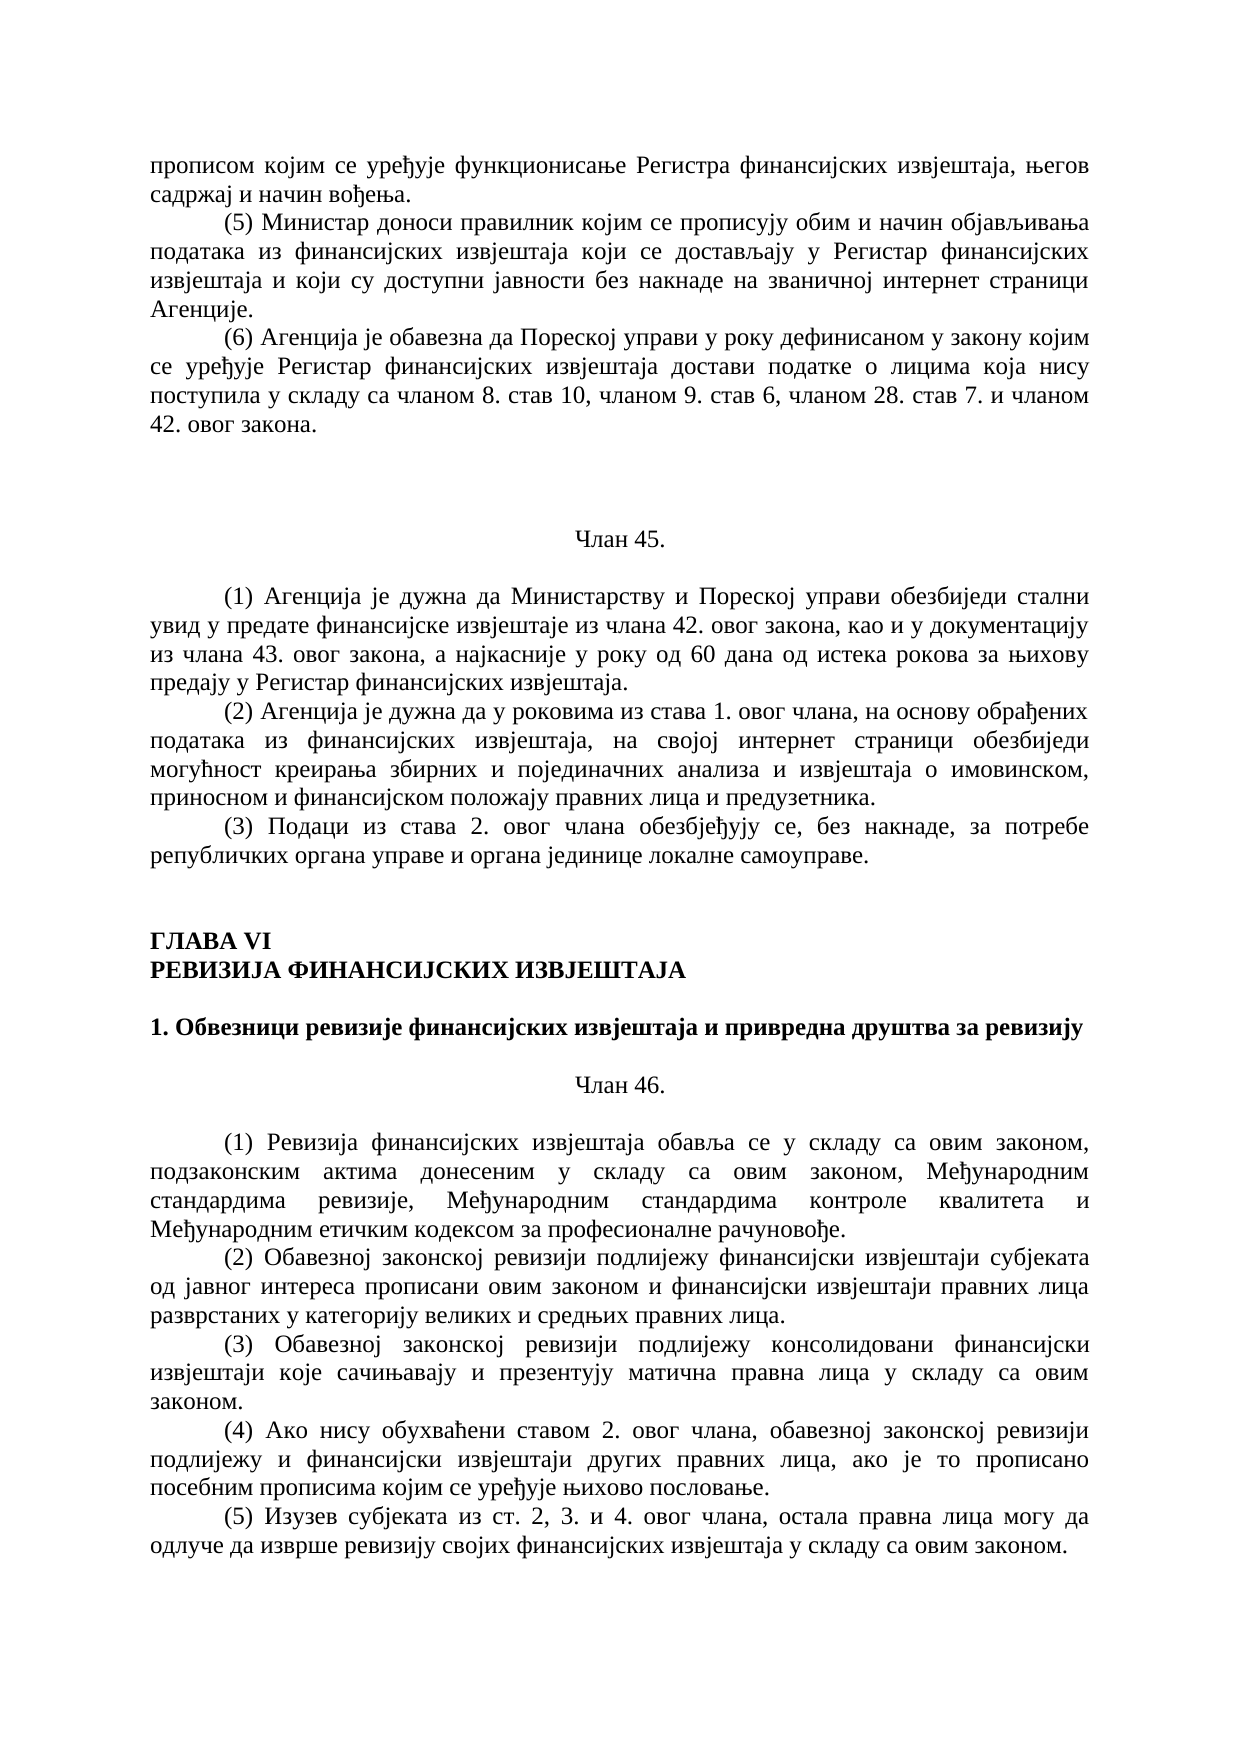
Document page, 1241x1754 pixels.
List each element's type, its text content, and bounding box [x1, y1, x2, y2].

text ГЛАВА VI [150, 926, 1090, 955]
list Ревизија финансијских извјештаја обавља се у складу са овим законом, подзаконским актима донесеним у складу са овим законом, Међународним стандардима ревизије, Међународним стандардима контроле квалитета и Међународним етичким кодексом за професионалне рачуновође. [150, 1127, 1090, 1242]
text РЕВИЗИЈА ФИНАНСИЈСКИХ ИЗВЈЕШТАЈА [150, 955, 1090, 984]
list Ако нису обухваћени ставом 2. овог члана, обавезној законској ревизији подлијежу и финансијски извјештаји других правних лица, ако је то прописано посебним прописима којим се уређује њихово пословање. [150, 1415, 1090, 1501]
text Члан 46. [150, 1070, 1090, 1099]
list Обавезној законској ревизији подлијежу консолидовани финансијски извјештаји које сачињавају и презентују матична правна лица у складу са овим законом. [150, 1329, 1090, 1415]
list Обавезној законској ревизији подлијежу финансијски извјештаји субјеката од јавног интереса прописани овим законом и финансијски извјештаји правних лица разврстаних у категорију великих и средњих правних лица. [150, 1242, 1090, 1329]
list Агенција је дужна да Министарству и Пореској управи обезбиједи стални увид у предате финансијске извјештаје из члана 42. овог закона, као и у документацију из члана 43. овог закона, а најкасније у року од 60 дана од истека рокова за њихову предају у Регистар финансијских извјештаја. [150, 581, 1090, 696]
list Агенција је обавезна да Пореској управи у року дефинисаном у закону којим се уређује Регистар финансијских извјештаја достави податке о лицима која нису поступила у складу са чланом 8. став 10, чланом 9. став 6, чланом 28. став 7. и чланом 42. овог закона. [150, 322, 1090, 437]
list Изузев субјеката из ст. 2, 3. и 4. овог члана, остала правна лица могу да одлуче да изврше ревизију својих финансијских извјештаја у складу са овим законом. [150, 1501, 1090, 1559]
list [150, 150, 1090, 207]
list Агенција је дужна да у роковима из става 1. овог члана, на основу обрађених података из финансијских извјештаја, на својој интернет страници обезбиједи могућност креирања збирних и појединачних анализа и извјештаја о имовинском, приносном и финансијском положају правних лица и предузетника. [150, 696, 1090, 811]
text 1. Обвезници ревизије финансијских извјештаја и привредна друштва за ревизију [150, 1012, 1090, 1041]
list Подаци из става 2. овог члана обезбјеђују се, без накнаде, за потребе републичких органа управе и органа јединице локалне самоуправе. [150, 811, 1090, 869]
list Министар доноси правилник којим се прописују обим и начин објављивања података из финансијских извјештаја који се достављају у Регистар финансијских извјештаја и који су доступни јавности без накнаде на званичној интернет страници Агенције. [150, 207, 1090, 322]
text Члан 45. [150, 524, 1090, 552]
